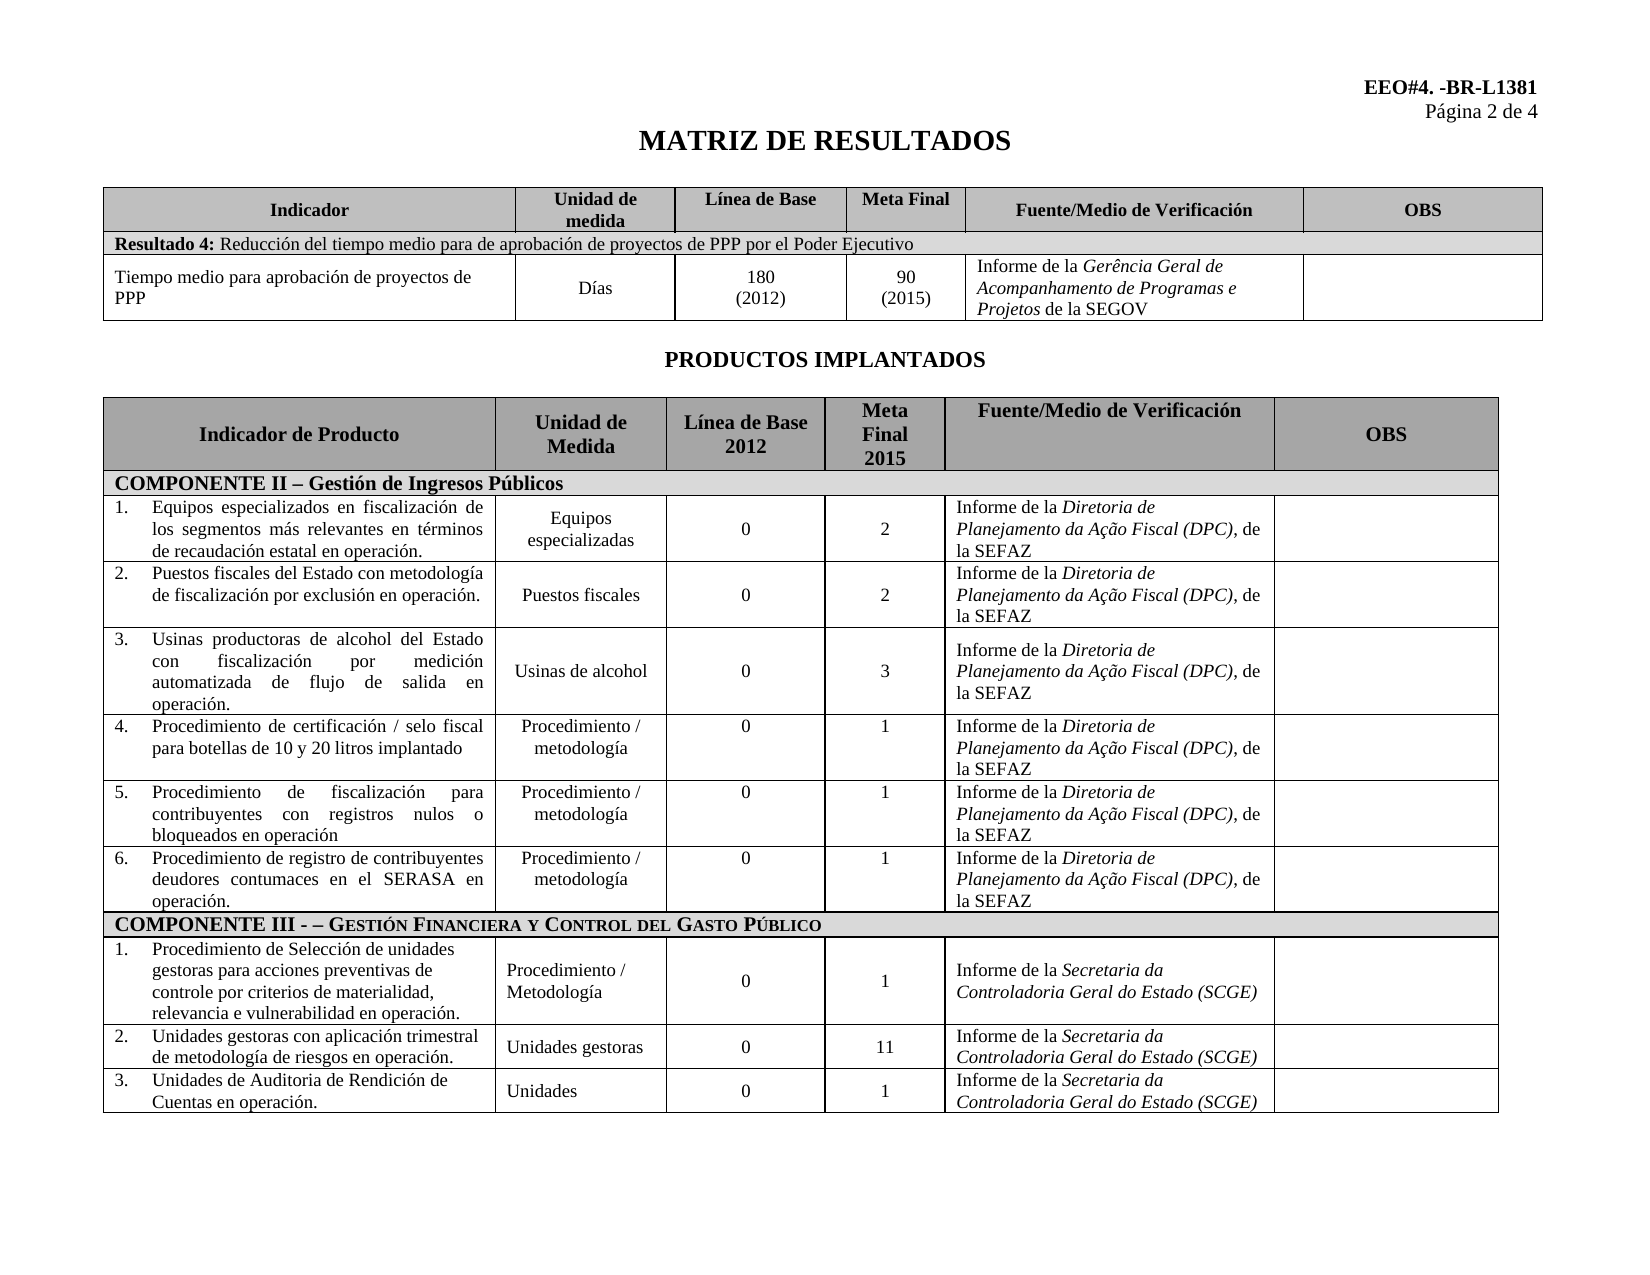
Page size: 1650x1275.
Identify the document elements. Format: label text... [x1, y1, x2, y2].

table_cell 0 [667, 562, 824, 627]
table_cell 1 [826, 781, 944, 846]
table_cell Tiempo medio para aprobación de proyectos de PPP [104, 255, 515, 320]
table_cell Procedimiento / Metodología [496, 938, 666, 1024]
table_cell Usinas productoras de alcohol del Estado con fiscalización por medición automatizada de flujo de salida en operación. [104, 628, 495, 714]
table_cell Informe de la Diretoria de Planejamento da Ação Fiscal (DPC), de la SEFAZ [946, 847, 1274, 911]
table_cell Procedimiento de Selección de unidades gestoras para acciones preventivas de controle por criterios de materialidad, relevancia e vulnerabilidad en operación. [104, 938, 495, 1024]
table_cell 0 [667, 715, 824, 780]
table_cell Usinas de alcohol [496, 628, 666, 714]
table_cell Procedimiento / metodología [496, 847, 666, 911]
table_cell 1 [826, 715, 944, 780]
table_cell COMPONENTE II – Gestión de Ingresos Públicos [104, 471, 1498, 495]
table_cell 11 [826, 1025, 944, 1068]
table_cell Puestos fiscales [496, 562, 666, 627]
table_cell Unidades [496, 1069, 666, 1112]
table_header Unidad de Medida [496, 398, 666, 470]
table_cell 0 [667, 1069, 824, 1112]
table_header Indicador de Producto [104, 398, 495, 470]
table_cell Unidades de Auditoria de Rendición de Cuentas en operación. [104, 1069, 495, 1112]
table_cell [1275, 1025, 1498, 1068]
table_cell Informe de la Diretoria de Planejamento da Ação Fiscal (DPC), de la SEFAZ [946, 715, 1274, 780]
table_cell Equipos especializadas [496, 496, 666, 561]
table_header Fuente/Medio de Verificación [966, 188, 1303, 231]
table_cell [1275, 715, 1498, 780]
table_cell Equipos especializados en fiscalización de los segmentos más relevantes en términos de recaudación estatal en operación. [104, 496, 495, 561]
table_cell [1304, 255, 1542, 320]
table_cell [1275, 847, 1498, 911]
table_cell Informe de la Diretoria de Planejamento da Ação Fiscal (DPC), de la SEFAZ [946, 628, 1274, 714]
table_cell 1 [826, 938, 944, 1024]
table_header Unidad de medida [516, 188, 674, 231]
table_cell Procedimiento de registro de contribuyentes deudores contumaces en el SERASA en operación. [104, 847, 495, 911]
table_cell [1275, 496, 1498, 561]
table_header Fuente/Medio de Verificación [946, 398, 1274, 470]
table_cell Procedimiento de fiscalización para contribuyentes con registros nulos o bloqueados en operación [104, 781, 495, 846]
table_cell Informe de la Diretoria de Planejamento da Ação Fiscal (DPC), de la SEFAZ [946, 562, 1274, 627]
table_cell 0 [667, 781, 824, 846]
table_cell [1275, 781, 1498, 846]
table_cell Días [516, 255, 674, 320]
table_header OBS [1275, 398, 1498, 470]
table_cell Informe de la Diretoria de Planejamento da Ação Fiscal (DPC), de la SEFAZ [946, 496, 1274, 561]
table_cell 2 [826, 562, 944, 627]
table_cell 0 [667, 938, 824, 1024]
table_cell Puestos fiscales del Estado con metodología de fiscalización por exclusión en operación. [104, 562, 495, 627]
table_cell 180 (2012) [676, 255, 846, 320]
table_cell 0 [667, 628, 824, 714]
table_cell 90 (2015) [847, 255, 965, 320]
table_cell Informe de la Gerência Geral de Acompanhamento de Programas e Projetos de la SEGOV [966, 255, 1303, 320]
table_cell 3 [826, 628, 944, 714]
table_cell Procedimiento / metodología [496, 781, 666, 846]
table_cell COMPONENTE III - – Gestión Financiera y Control del Gasto Público [104, 913, 1498, 936]
table_header Línea de Base 2012 [667, 398, 824, 470]
table_header OBS [1304, 188, 1542, 231]
table_cell 1 [826, 1069, 944, 1112]
table_cell Procedimiento de certificación / selo fiscal para botellas de 10 y 20 litros implantado [104, 715, 495, 780]
table_cell 1 [826, 847, 944, 911]
table_cell Resultado 4: Reducción del tiempo medio para de aprobación de proyectos de PPP por el Poder Ejecutivo [104, 232, 1542, 254]
table_cell [1275, 562, 1498, 627]
table_cell [1275, 1069, 1498, 1112]
table_header Indicador [104, 188, 515, 231]
table_cell 0 [667, 847, 824, 911]
table_cell [1275, 938, 1498, 1024]
table_cell 2 [826, 496, 944, 561]
text PRODUCTOS IMPLANTADOS [75, 346, 1575, 372]
table_cell Informe de la Diretoria de Planejamento da Ação Fiscal (DPC), de la SEFAZ [946, 781, 1274, 846]
table_header Línea de Base [676, 188, 846, 231]
table_cell Informe de la Secretaria da Controladoria Geral do Estado (SCGE) [946, 938, 1274, 1024]
table_cell Procedimiento / metodología [496, 715, 666, 780]
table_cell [946, 1069, 1274, 1112]
table_cell [1275, 628, 1498, 714]
table_header Meta Final 2015 [826, 398, 944, 470]
table_cell 0 [667, 1025, 824, 1068]
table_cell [946, 1025, 1274, 1068]
table_header Meta Final [847, 188, 965, 231]
table_cell Unidades gestoras [496, 1025, 666, 1068]
table_cell Unidades gestoras con aplicación trimestral de metodología de riesgos en operación. [104, 1025, 495, 1068]
table_cell 0 [667, 496, 824, 561]
